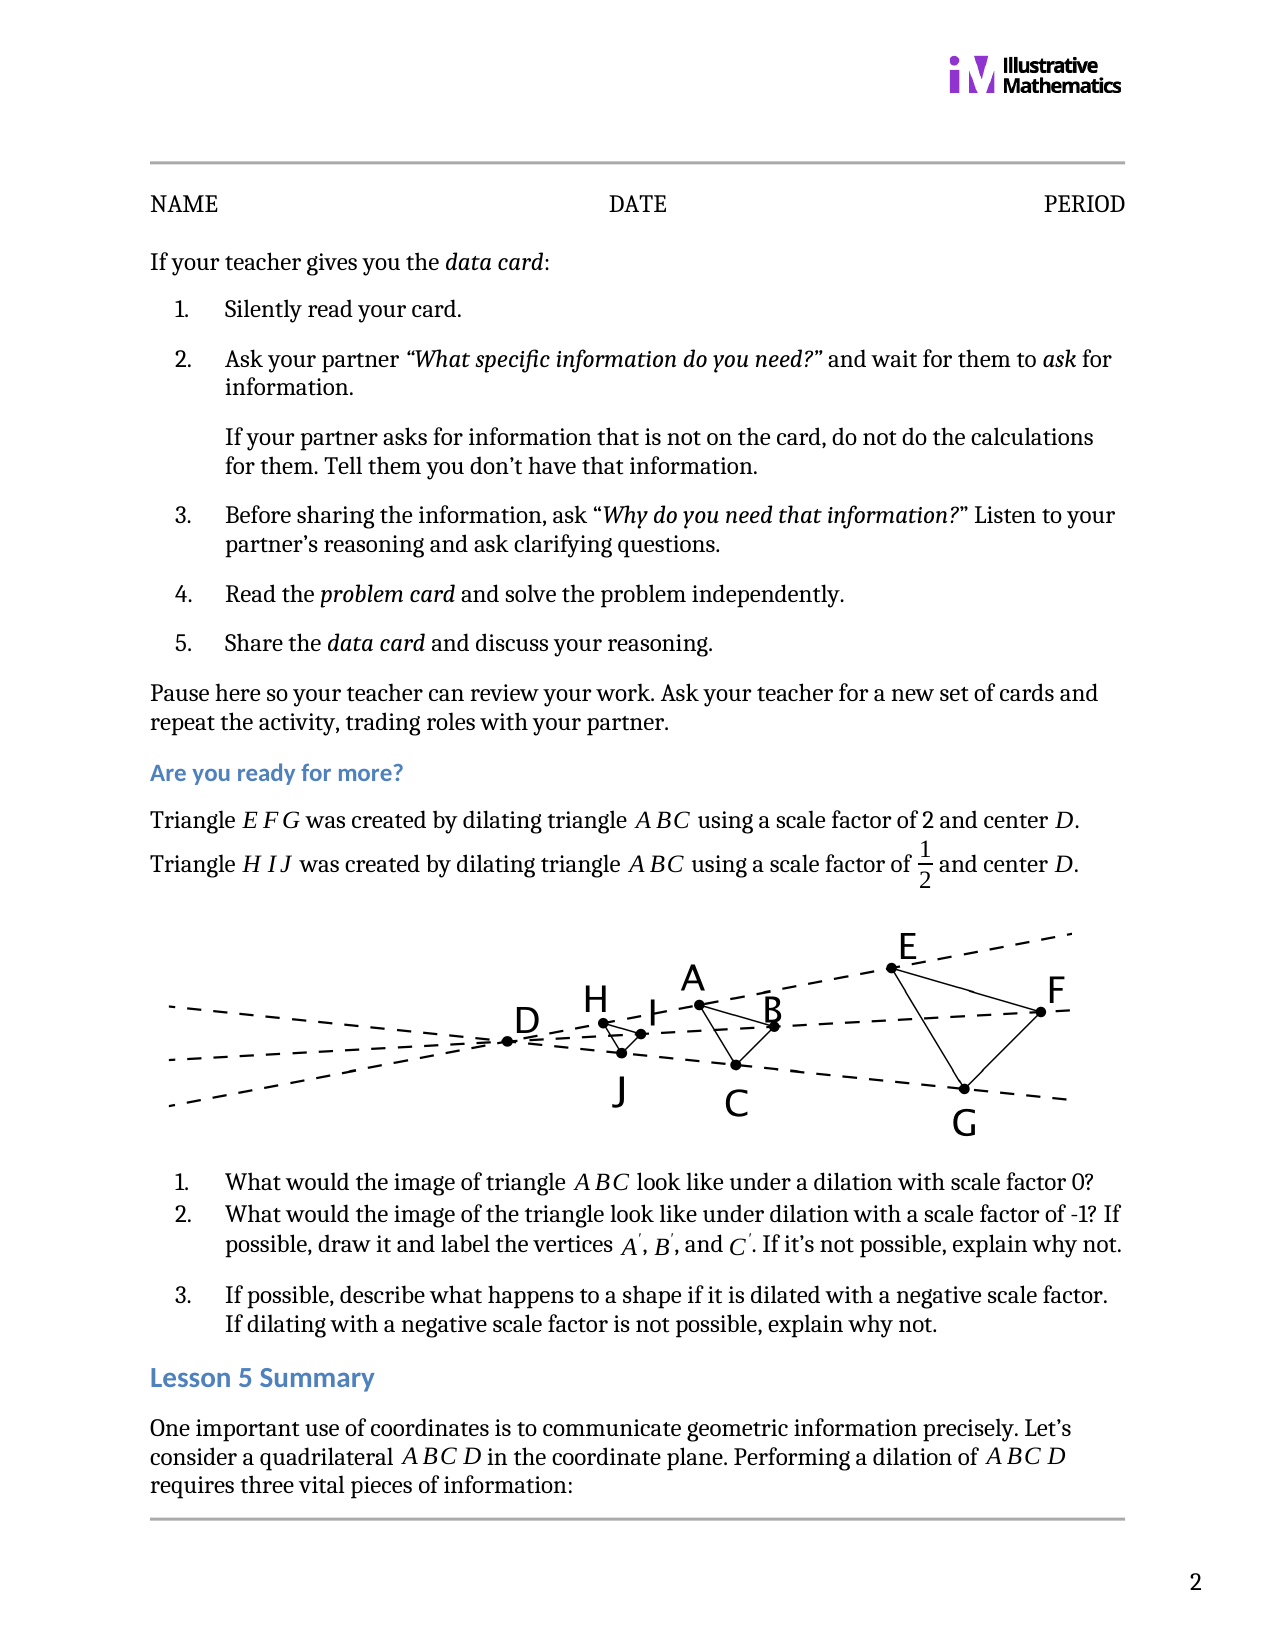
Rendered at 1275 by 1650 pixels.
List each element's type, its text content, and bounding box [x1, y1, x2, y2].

list If possible, describe what happens to a shape if it is dilated with a negative scale factor. If dilating with a negative scale factor is not possible, explain why not. [175, 1281, 1125, 1338]
list Before sharing the information, ask “Why do you need that information?” Listen to your partner’s reasoning and ask clarifying questions. [175, 501, 1125, 559]
list Share the data card and discuss your reasoning. [175, 629, 1125, 658]
list What would the image of triangle look like under a dilation with scale factor 0? [175, 1168, 1125, 1197]
picture [168, 912, 1072, 1149]
subtitle Are you ready for more? [150, 757, 1125, 788]
list Ask your partner “What specific information do you need?” and wait for them to ask for information. [175, 344, 1125, 402]
text One important use of coordinates is to communicate geometric information precisely. Let’s consider a quadrilateral in the coordinate plane. Performing a dilation of requires three vital pieces of information: [150, 1414, 1125, 1500]
picture [949, 55, 1121, 93]
list If your partner asks for information that is not on the card, do not do the calculations for them. Tell them you don’t have that information. [175, 423, 1125, 480]
text If your teacher gives you the data card: [150, 247, 1125, 276]
list Silently read your card. [175, 295, 1125, 324]
text Triangle was created by dilating triangle using a scale factor of 2 and center . Triangle was created by dilating triangle using a scale factor of and center . [150, 806, 1125, 894]
list Read the problem card and solve the problem independently. [175, 579, 1125, 608]
text Pause here so your teacher can review your work. Ask your teacher for a new set of cards and repeat the activity, trading roles with your partner. [150, 679, 1125, 736]
subtitle Lesson 5 Summary [150, 1359, 1125, 1395]
list What would the image of the triangle look like under dilation with a scale factor of -1? If possible, draw it and label the vertices , , and . If it’s not possible, explain why not. [175, 1200, 1125, 1260]
